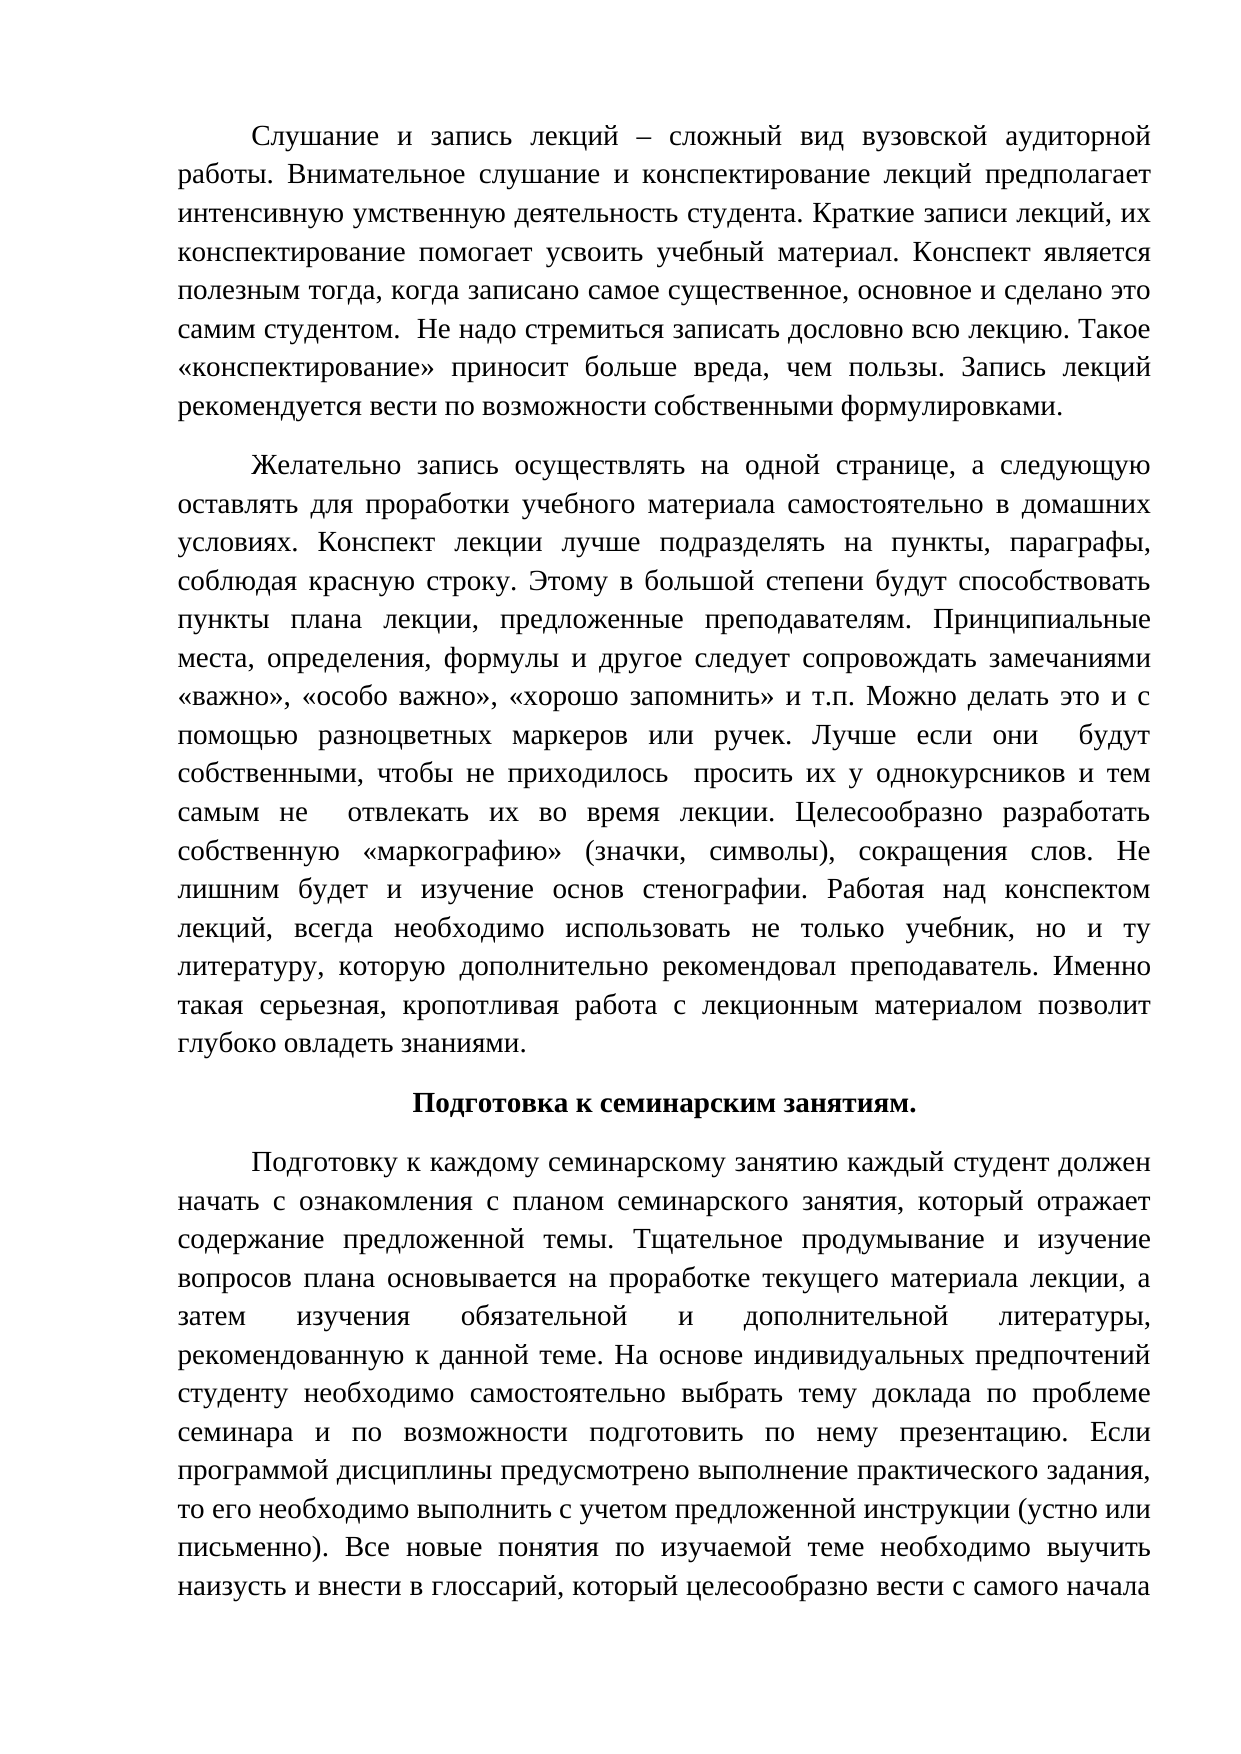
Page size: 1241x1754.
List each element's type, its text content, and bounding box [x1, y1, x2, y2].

text Подготовка к семинарским занятиям. [177, 1085, 1152, 1118]
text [177, 1144, 1152, 1602]
text Желательно запись осуществлять на одной странице, а следующую оставлять для проработки учебного материала самостоятельно в домашних условиях. Конспект лекции лучше подразделять на пункты, параграфы, соблюдая красную строку. Этому в большой степени будут способствовать пункты плана лекции, предложенные преподавателям. Принципиальные места, определения, формулы и другое следует сопровождать замечаниями «важно», «особо важно», «хорошо запомнить» и т.п. Можно делать это и с помощью разноцветных маркеров или ручек. Лучше если они будут собственными, чтобы не приходилось просить их у однокурсников и тем самым не отвлекать их во время лекции. Целесообразно разработать собственную «маркографию» (значки, символы), сокращения слов. Не лишним будет и изучение основ стенографии. Работая над конспектом лекций, всегда необходимо использовать не только учебник, но и ту литературу, которую дополнительно рекомендовал преподаватель. Именно такая серьезная, кропотливая работа с лекционным материалом позволит глубоко овладеть знаниями. [177, 447, 1152, 1059]
text Слушание и запись лекций – сложный вид вузовской аудиторной работы. Внимательное слушание и конспектирование лекций предполагает интенсивную умственную деятельность студента. Краткие записи лекций, их конспектирование помогает усвоить учебный материал. Конспект является полезным тогда, когда записано самое существенное, основное и сделано это самим студентом. Не надо стремиться записать дословно всю лекцию. Такое «конспектирование» приносит больше вреда, чем пользы. Запись лекций рекомендуется вести по возможности собственными формулировками. [177, 118, 1152, 421]
